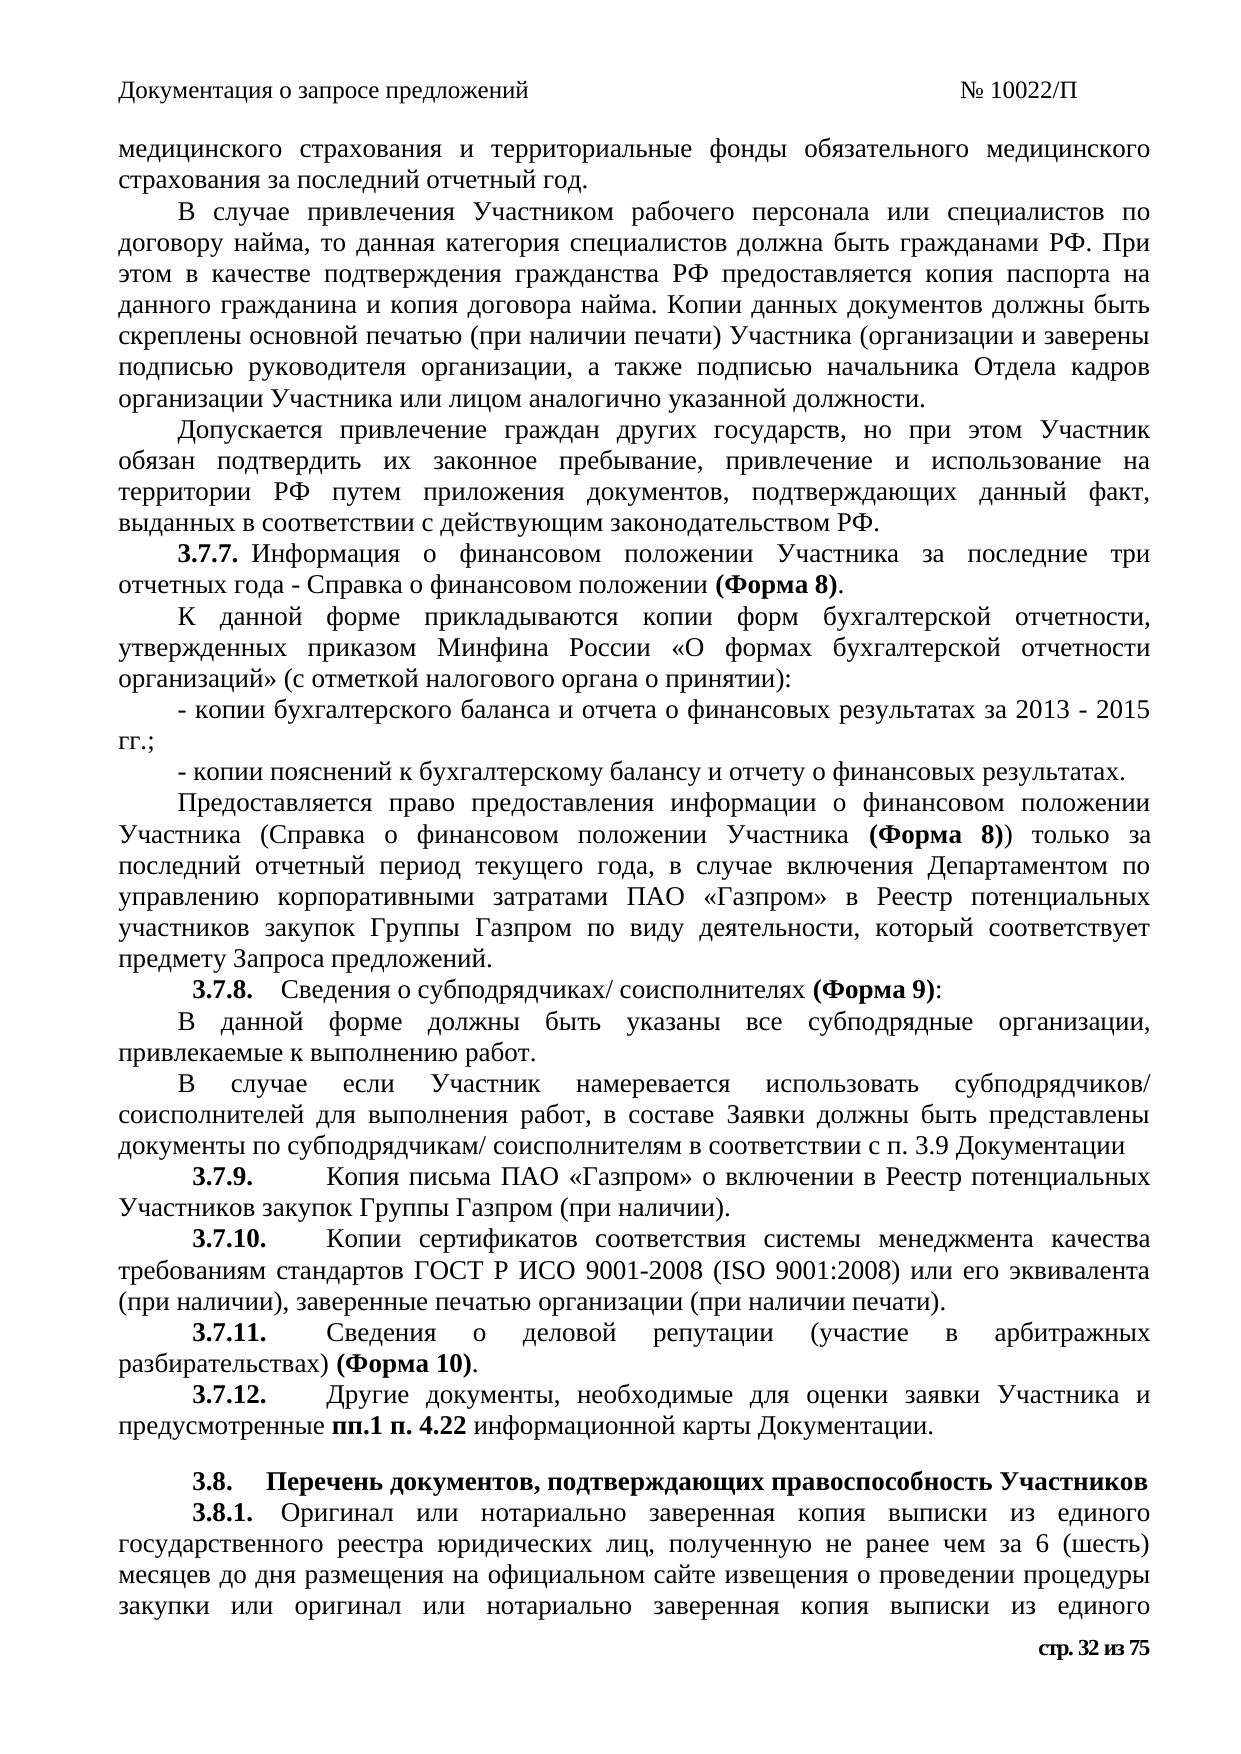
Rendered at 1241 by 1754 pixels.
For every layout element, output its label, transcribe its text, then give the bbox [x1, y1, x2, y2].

list В случае если Участник намеревается использовать субподрядчиков/ соисполнителей для выполнения работ, в составе Заявки должны быть представлены документы по субподрядчикам/ соисполнителям в соответствии с п. 3.9 Документации [118, 1067, 1152, 1160]
list Предоставляется право предоставления информации о финансовом положении Участника (Справка о финансовом положении Участника (Форма 8)) только за последний отчетный период текущего года, в случае включения Департаментом по управлению корпоративными затратами ПАО «Газпром» в Реестр потенциальных участников закупок Группы Газпром по виду деятельности, который соответствует предмету Запроса предложений. [118, 787, 1152, 973]
list В случае привлечения Участником рабочего персонала или специалистов по договору найма, то данная категория специалистов должна быть гражданами РФ. При этом в качестве подтверждения гражданства РФ предоставляется копия паспорта на данного гражданина и копия договора найма. Копии данных документов должны быть скреплены основной печатью (при наличии печати) Участника (организации и заверены подписью руководителя организации, а также подписью начальника Отдела кадров организации Участника или лицом аналогично указанной должности. [118, 195, 1152, 413]
subtitle Перечень документов, подтверждающих правоспособность Участников [118, 1465, 1152, 1496]
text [118, 1496, 1152, 1620]
list К данной форме прикладываются копии форм бухгалтерской отчетности, утвержденных приказом Минфина России «О формах бухгалтерской отчетности организаций» (с отметкой налогового органа о принятии): [118, 600, 1152, 693]
text Сведения о субподрядчиках/ соисполнителях (Форма 9): [118, 973, 1152, 1004]
list В данной форме должны быть указаны все субподрядные организации, привлекаемые к выполнению работ. [118, 1004, 1152, 1067]
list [118, 132, 1152, 195]
text Другие документы, необходимые для оценки заявки Участника и предусмотренные пп.1 п. 4.22 информационной карты Документации. [118, 1378, 1152, 1441]
text Сведения о деловой репутации (участие в арбитражных разбирательствах) (Форма 10). [118, 1316, 1152, 1378]
list - копии бухгалтерского баланса и отчета о финансовых результатах за 2013 - 2015 гг.; [118, 693, 1152, 755]
text Копии сертификатов соответствия системы менеджмента качества требованиям стандартов ГОСТ Р ИСО 9001-2008 (ISO 9001:2008) или его эквивалента (при наличии), заверенные печатью организации (при наличии печати). [118, 1223, 1152, 1316]
text Копия письма ПАО «Газпром» о включении в Реестр потенциальных Участников закупок Группы Газпром (при наличии). [118, 1160, 1152, 1223]
list Допускается привлечение граждан других государств, но при этом Участник обязан подтвердить их законное пребывание, привлечение и использование на территории РФ путем приложения документов, подтверждающих данный факт, выданных в соответствии с действующим законодательством РФ. [118, 413, 1152, 537]
list - копии пояснений к бухгалтерскому балансу и отчету о финансовых результатах. [118, 755, 1152, 787]
text Информация о финансовом положении Участника за последние три отчетных года - Справка о финансовом положении (Форма 8). [118, 537, 1152, 600]
